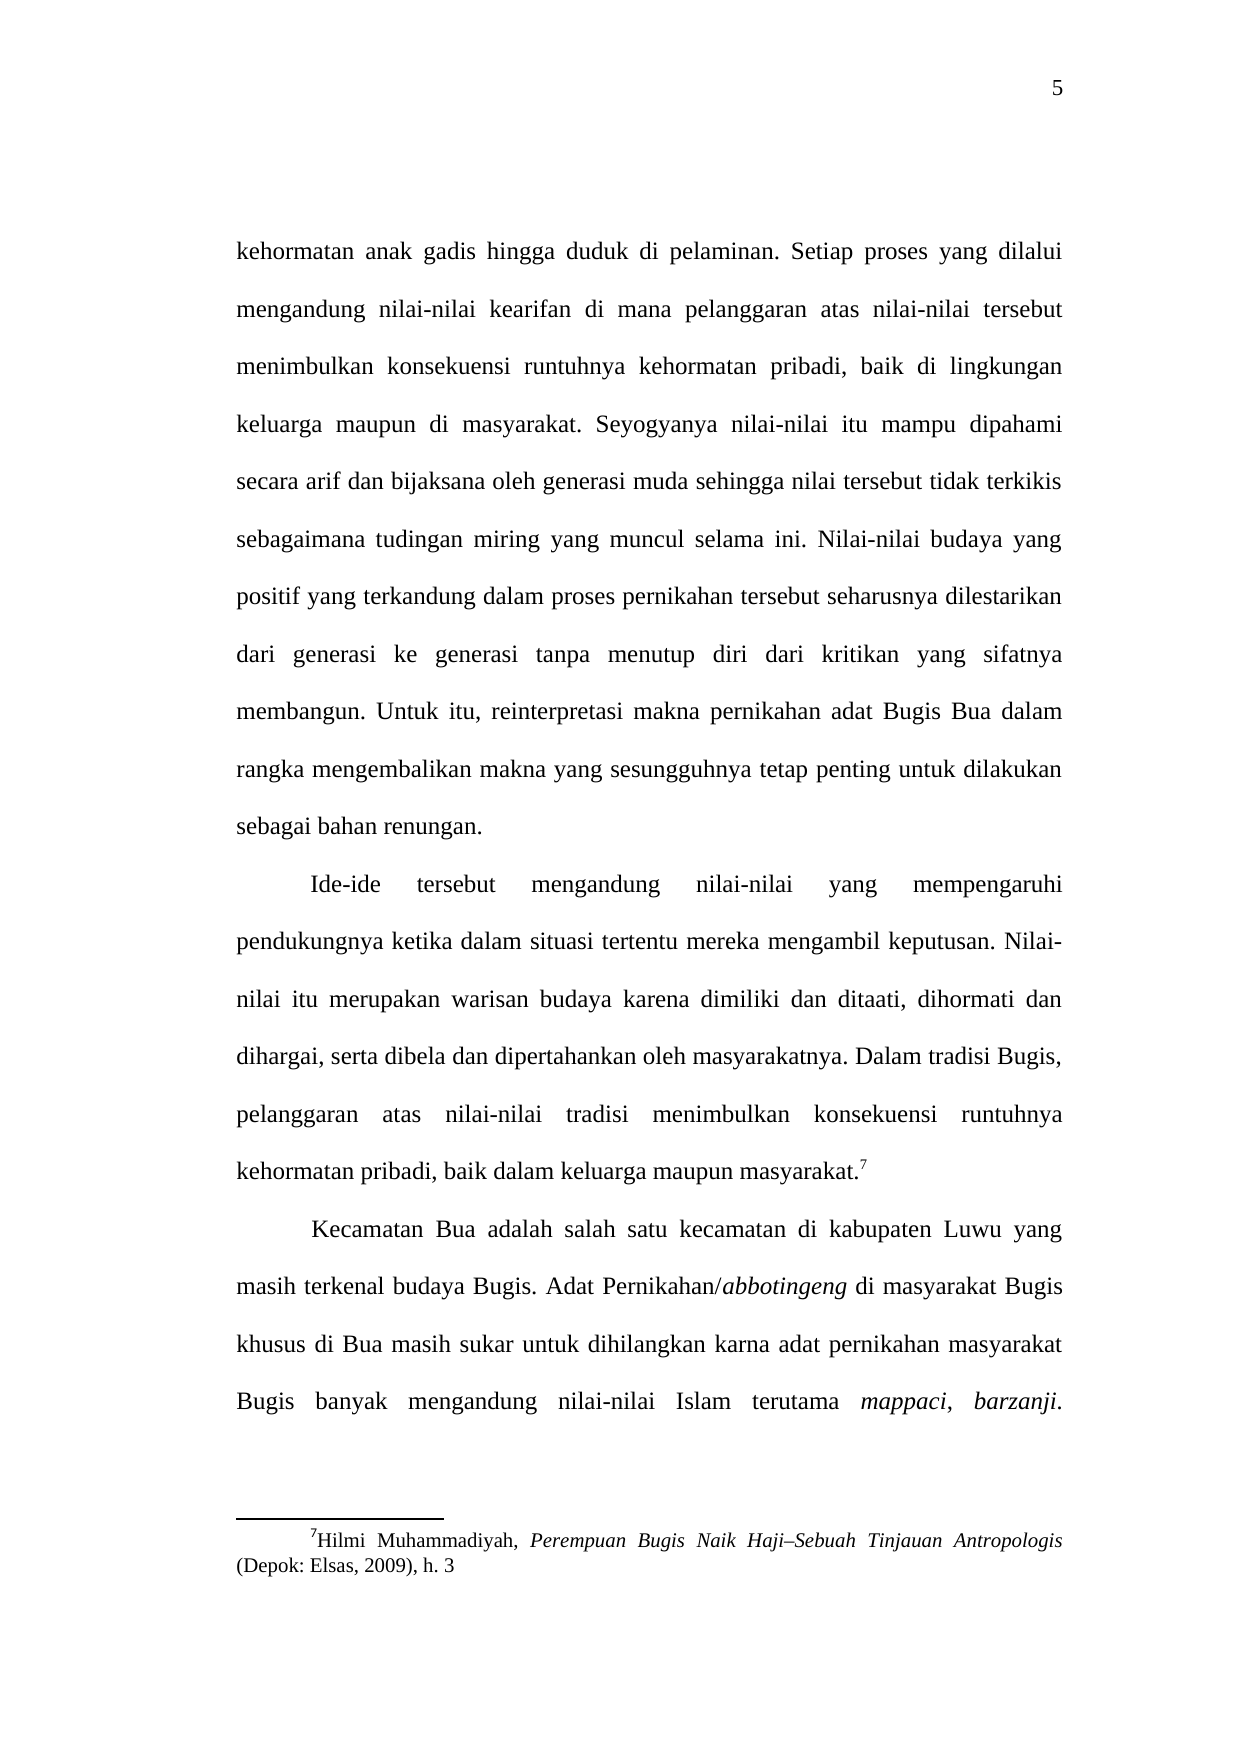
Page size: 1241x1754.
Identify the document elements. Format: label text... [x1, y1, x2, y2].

text Ide-ide tersebut mengandung nilai-nilai yang mempengaruhi pendukungnya ketika dalam situasi tertentu mereka mengambil keputusan. Nilai-nilai itu merupakan warisan budaya karena dimiliki dan ditaati, dihormati dan dihargai, serta dibela dan dipertahankan oleh masyarakatnya. Dalam tradisi Bugis, pelanggaran atas nilai-nilai tradisi menimbulkan konsekuensi runtuhnya kehormatan pribadi, baik dalam keluarga maupun masyarakat. [236, 869, 1063, 1185]
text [236, 236, 1063, 840]
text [236, 1214, 1063, 1415]
